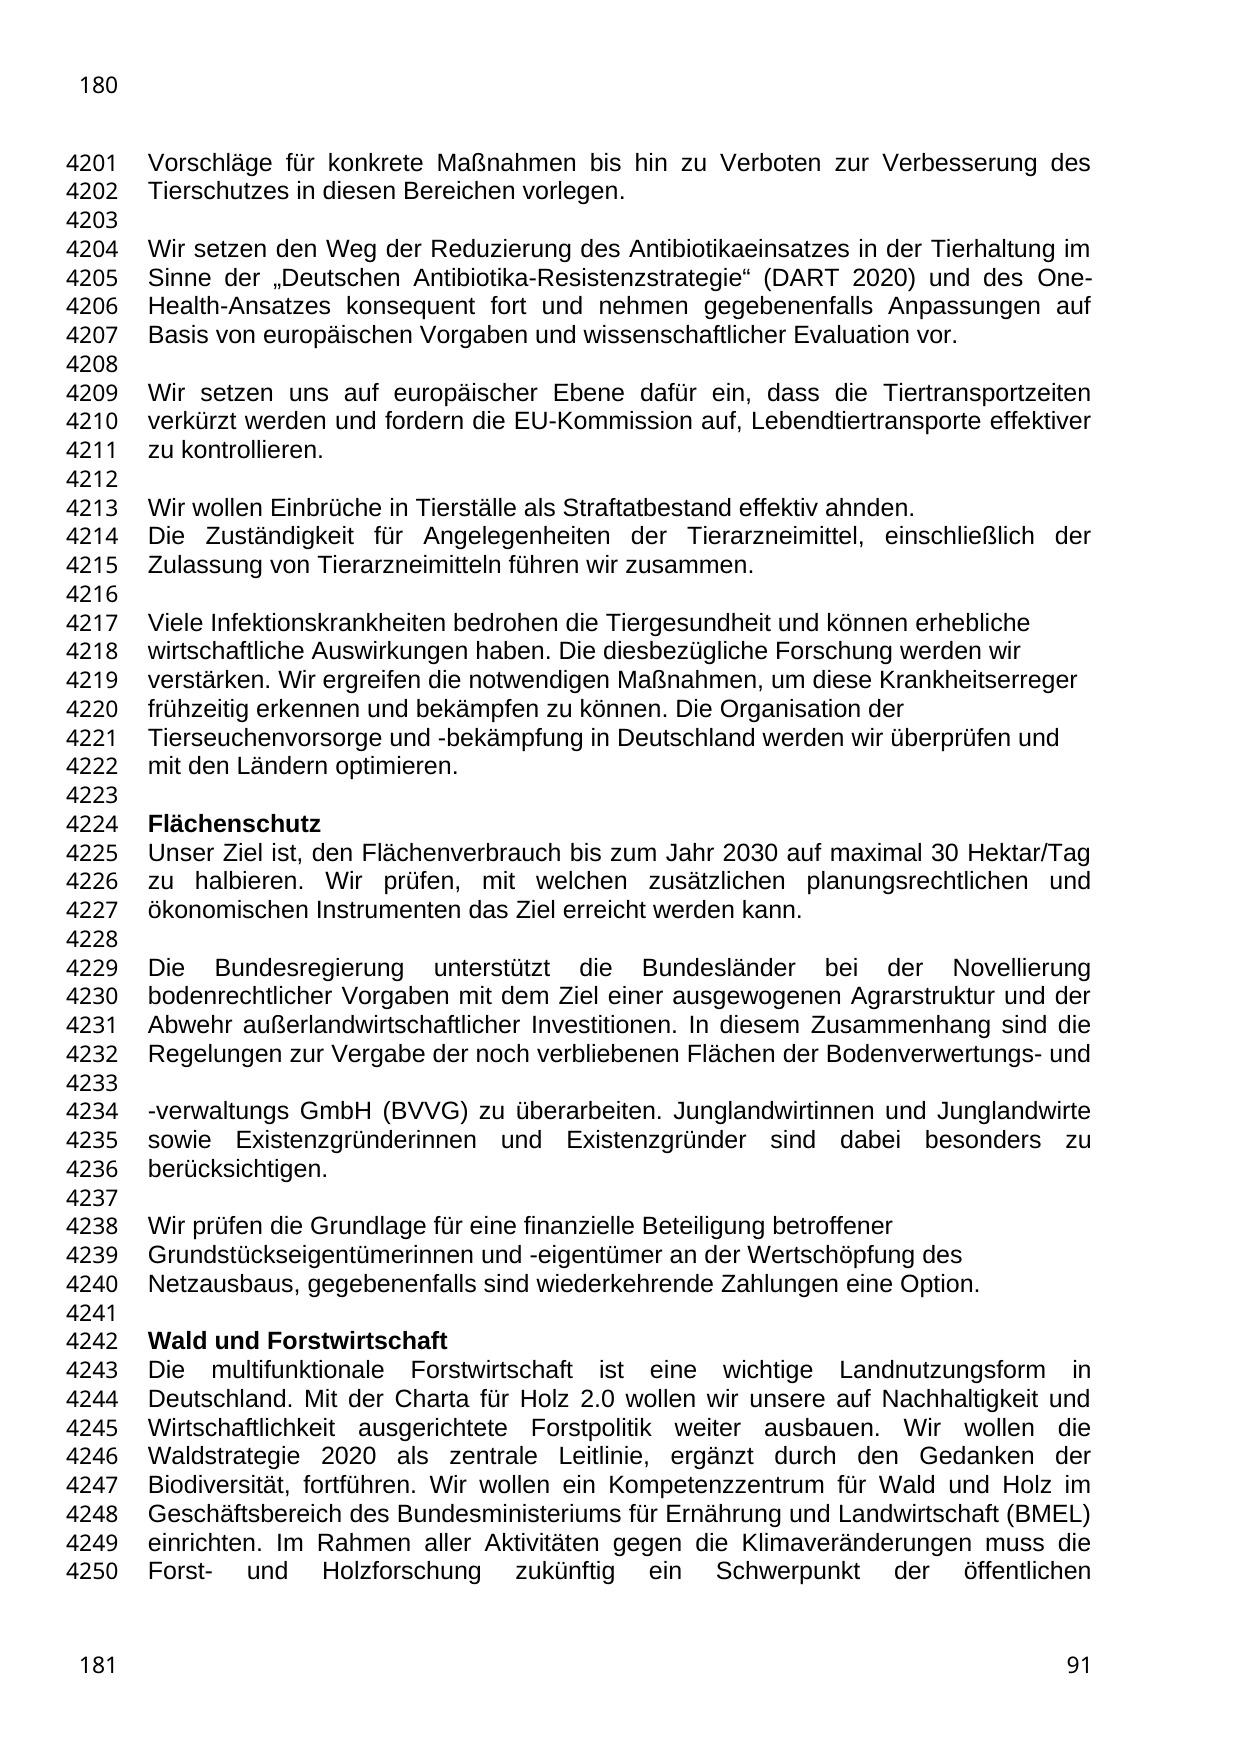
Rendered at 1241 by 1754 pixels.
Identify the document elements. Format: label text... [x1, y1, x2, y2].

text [148, 1355, 1093, 1585]
subtitle Wald und Forstwirtschaft [148, 1326, 1093, 1355]
text Wir setzen uns auf europäischer Ebene dafür ein, dass die Tiertransportzeiten verkürzt werden und fordern die EU-Kommission auf, Lebendtiertransporte effektiver zu kontrollieren. [148, 378, 1093, 464]
text Wir setzen den Weg der Reduzierung des Antibiotikaeinsatzes in der Tierhaltung im Sinne der „Deutschen Antibiotika-Resistenzstrategie“ (DART 2020) und des One-Health-Ansatzes konsequent fort und nehmen gegebenenfalls Anpassungen auf Basis von europäischen Vorgaben und wissenschaftlicher Evaluation vor. [148, 263, 1093, 349]
text Wir prüfen die Grundlage für eine finanzielle Beteiligung betroffener Grundstückseigentümerinnen und -eigentümer an der Wertschöpfung des Netzausbaus, gegebenenfalls sind wiederkehrende Zahlungen eine Option. [148, 1211, 1093, 1298]
text Wir wollen Einbrüche in Tierställe als Straftatbestand effektiv ahnden. [148, 493, 1093, 521]
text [148, 148, 1093, 205]
text Die Zuständigkeit für Angelegenheiten der Tierarzneimittel, einschließlich der Zulassung von Tierarzneimitteln führen wir zusammen. [148, 521, 1093, 579]
text Viele Infektionskrankheiten bedrohen die Tiergesundheit und können erhebliche wirtschaftliche Auswirkungen haben. Die diesbezügliche Forschung werden wir verstärken. Wir ergreifen die notwendigen Maßnahmen, um diese Krankheitserreger frühzeitig erkennen und bekämpfen zu können. Die Organisation der Tierseuchenvorsorge und -bekämpfung in Deutschland werden wir überprüfen und mit den Ländern optimieren. [148, 608, 1093, 780]
text Unser Ziel ist, den Flächenverbrauch bis zum Jahr 2030 auf maximal 30 Hektar/Tag zu halbieren. Wir prüfen, mit welchen zusätzlichen planungsrechtlichen und ökonomischen Instrumenten das Ziel erreicht werden kann. [148, 838, 1093, 924]
subtitle Flächenschutz [148, 809, 1093, 838]
text Die Bundesregierung unterstützt die Bundesländer bei der Novellierung bodenrechtlicher Vorgaben mit dem Ziel einer ausgewogenen Agrarstruktur und der Abwehr außerlandwirtschaftlicher Investitionen. In diesem Zusammenhang sind die Regelungen zur Vergabe der noch verbliebenen Flächen der Bodenverwertungs- und -verwaltungs GmbH (BVVG) zu überarbeiten. Junglandwirtinnen und Junglandwirte sowie Existenzgründerinnen und Existenzgründer sind dabei besonders zu berücksichtigen. [148, 953, 1093, 1183]
